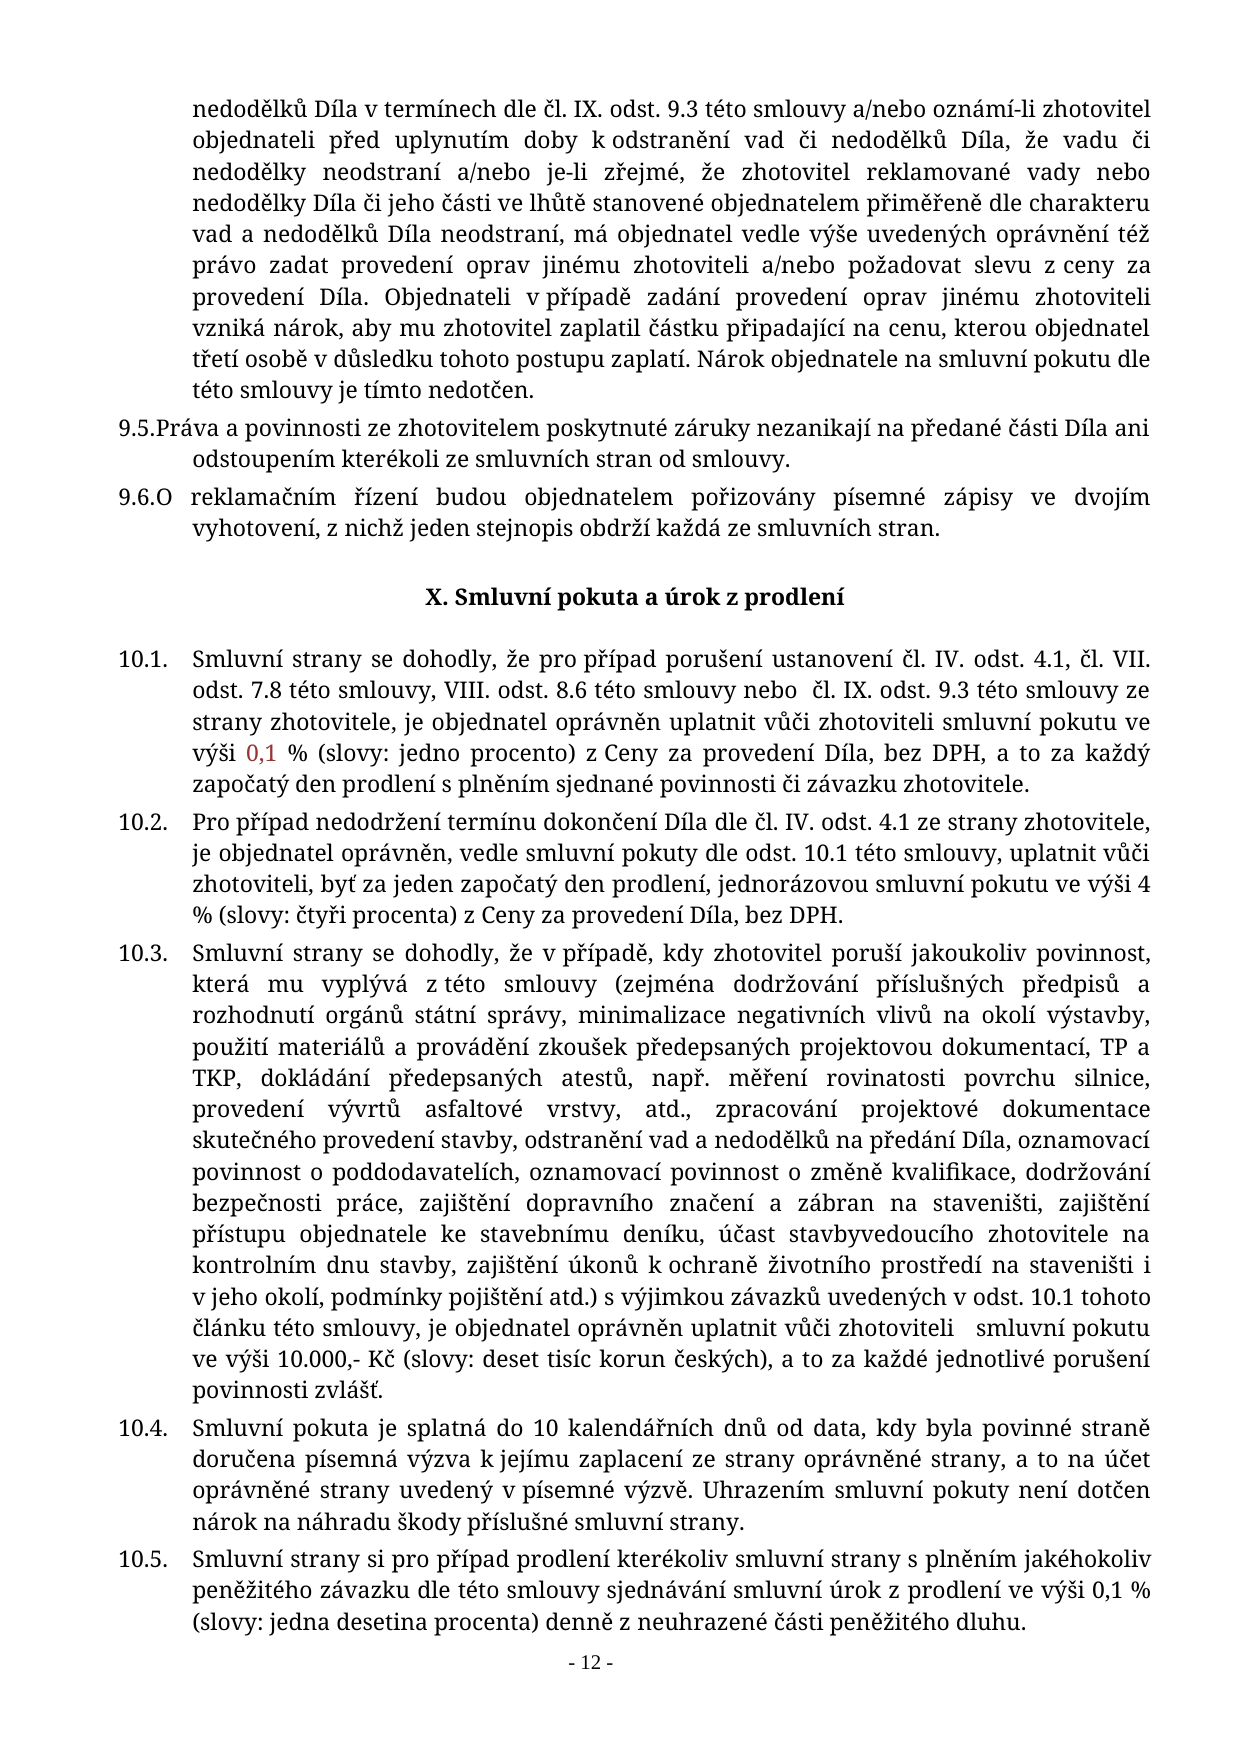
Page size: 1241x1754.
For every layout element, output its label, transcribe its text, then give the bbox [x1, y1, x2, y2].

list Smluvní strany se dohodly, že v případě, kdy zhotovitel poruší jakoukoliv povinnost, která mu vyplývá z této smlouvy (zejména dodržování příslušných předpisů a rozhodnutí orgánů státní správy, minimalizace negativních vlivů na okolí výstavby, použití materiálů a provádění zkoušek předepsaných projektovou dokumentací, TP a TKP, dokládání předepsaných atestů, např. měření rovinatosti povrchu silnice, provedení vývrtů asfaltové vrstvy, atd., zpracování projektové dokumentace skutečného provedení stavby, odstranění vad a nedodělků na předání Díla, oznamovací povinnost o poddodavatelích, oznamovací povinnost o změně kvalifikace, dodržování bezpečnosti práce, zajištění dopravního značení a zábran na staveništi, zajištění přístupu objednatele ke stavebnímu deníku, účast stavbyvedoucího zhotovitele na kontrolním dnu stavby, zajištění úkonů k ochraně životního prostředí na staveništi i v jeho okolí, podmínky pojištění atd.) s výjimkou závazků uvedených v odst. 10.1 tohoto článku této smlouvy, je objednatel oprávněn uplatnit vůči zhotoviteli smluvní pokutu ve výši 10.000,- Kč (slovy: deset tisíc korun českých), a to za každé jednotlivé porušení povinnosti zvlášť. [118, 937, 1152, 1405]
list Smluvní pokuta je splatná do 10 kalendářních dnů od data, kdy byla povinné straně doručena písemná výzva k jejímu zaplacení ze strany oprávněné strany, a to na účet oprávněné strany uvedený v písemné výzvě. Uhrazením smluvní pokuty není dotčen nárok na náhradu škody příslušné smluvní strany. [118, 1412, 1152, 1537]
list Pro případ nedodržení termínu dokončení Díla dle čl. IV. odst. 4.1 ze strany zhotovitele, je objednatel oprávněn, vedle smluvní pokuty dle odst. 10.1 této smlouvy, uplatnit vůči zhotoviteli, byť za jeden započatý den prodlení, jednorázovou smluvní pokutu ve výši 4 % (slovy: čtyři procenta) z Ceny za provedení Díla, bez DPH. [118, 805, 1152, 930]
list O reklamačním řízení budou objednatelem pořizovány písemné zápisy ve dvojím vyhotovení, z nichž jeden stejnopis obdrží každá ze smluvních stran. [118, 480, 1152, 543]
list Smluvní strany se dohodly, že pro případ porušení ustanovení čl. IV. odst. 4.1, čl. VII. odst. 7.8 této smlouvy, VIII. odst. 8.6 této smlouvy nebo čl. IX. odst. 9.3 této smlouvy ze strany zhotovitele, je objednatel oprávněn uplatnit vůči zhotoviteli smluvní pokutu ve výši 0,1 % (slovy: jedno procento) z Ceny za provedení Díla, bez DPH, a to za každý započatý den prodlení s plněním sjednané povinnosti či závazku zhotovitele. [118, 643, 1152, 799]
list Smluvní strany si pro případ prodlení kterékoliv smluvní strany s plněním jakéhokoliv peněžitého závazku dle této smlouvy sjednávání smluvní úrok z prodlení ve výši 0,1 % (slovy: jedna desetina procenta) denně z neuhrazené části peněžitého dluhu. [118, 1543, 1152, 1637]
list Práva a povinnosti ze zhotovitelem poskytnuté záruky nezanikají na předané části Díla ani odstoupením kterékoli ze smluvních stran od smlouvy. [118, 412, 1152, 474]
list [118, 93, 1152, 405]
text X. Smluvní pokuta a úrok z prodlení [118, 580, 1152, 612]
